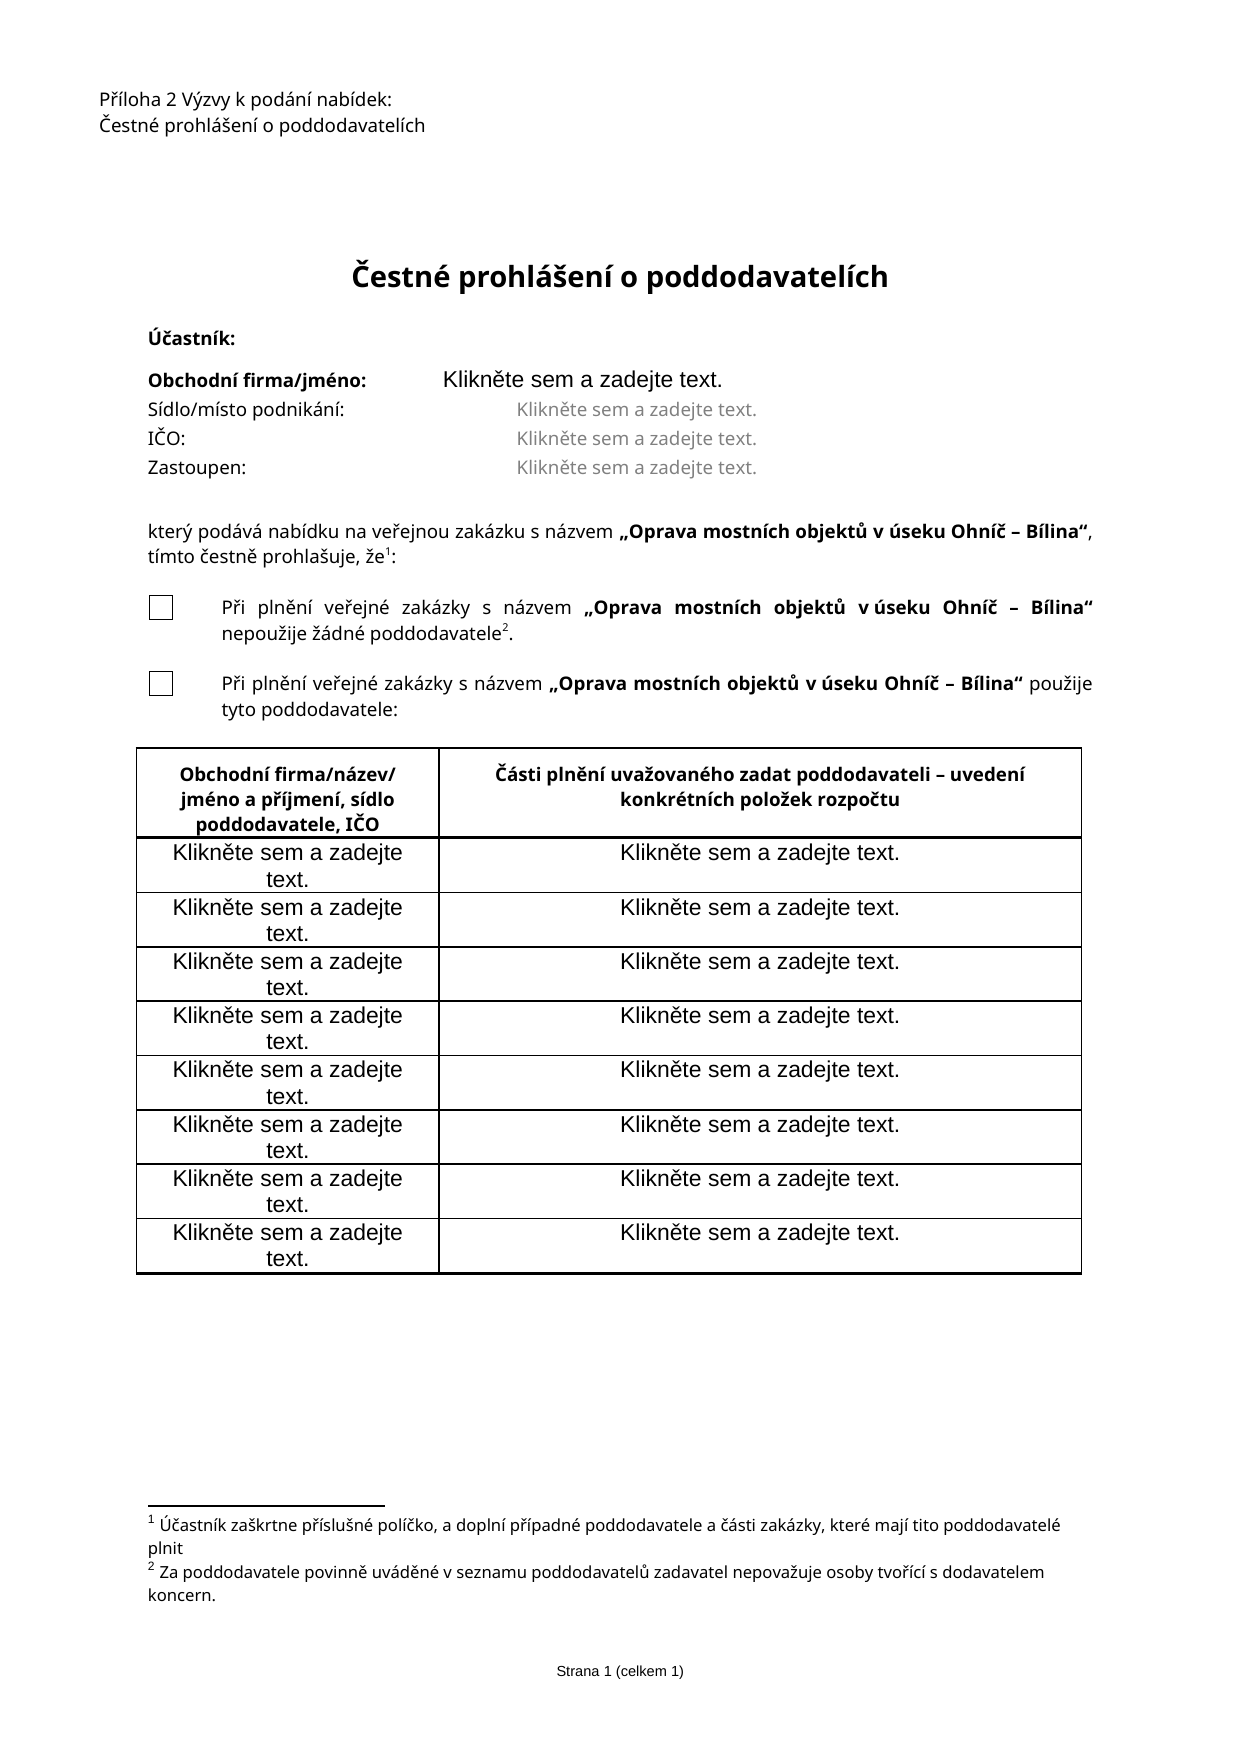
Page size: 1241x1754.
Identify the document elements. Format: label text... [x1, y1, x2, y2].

table_header Části plnění uvažovaného zadat poddodavateli – uvedení konkrétních položek rozpočtu [440, 749, 1081, 836]
table_header Obchodní firma/název/ jméno a příjmení, sídlo poddodavatele, IČO [137, 749, 438, 836]
text Při plnění veřejné zakázky s názvem „Oprava mostních objektů v úseku Ohníč – Bílina“ použije tyto poddodavatele: [148, 670, 1093, 721]
text Při plnění veřejné zakázky s názvem „Oprava mostních objektů v úseku Ohníč – Bílina“ nepoužije žádné poddodavatele. [148, 594, 1093, 645]
text Zastoupen: [148, 451, 1093, 480]
title Čestné prohlášení o poddodavatelích [148, 256, 1093, 296]
text IČO: [148, 422, 1093, 451]
text který podává nabídku na veřejnou zakázku s názvem „Oprava mostních objektů v úseku Ohníč – Bílina“, tímto čestně prohlašuje, že: [148, 518, 1093, 569]
text Obchodní firma/jméno: [148, 364, 1093, 393]
text Účastník: [148, 321, 1093, 352]
text Sídlo/místo podnikání: [148, 393, 1093, 422]
